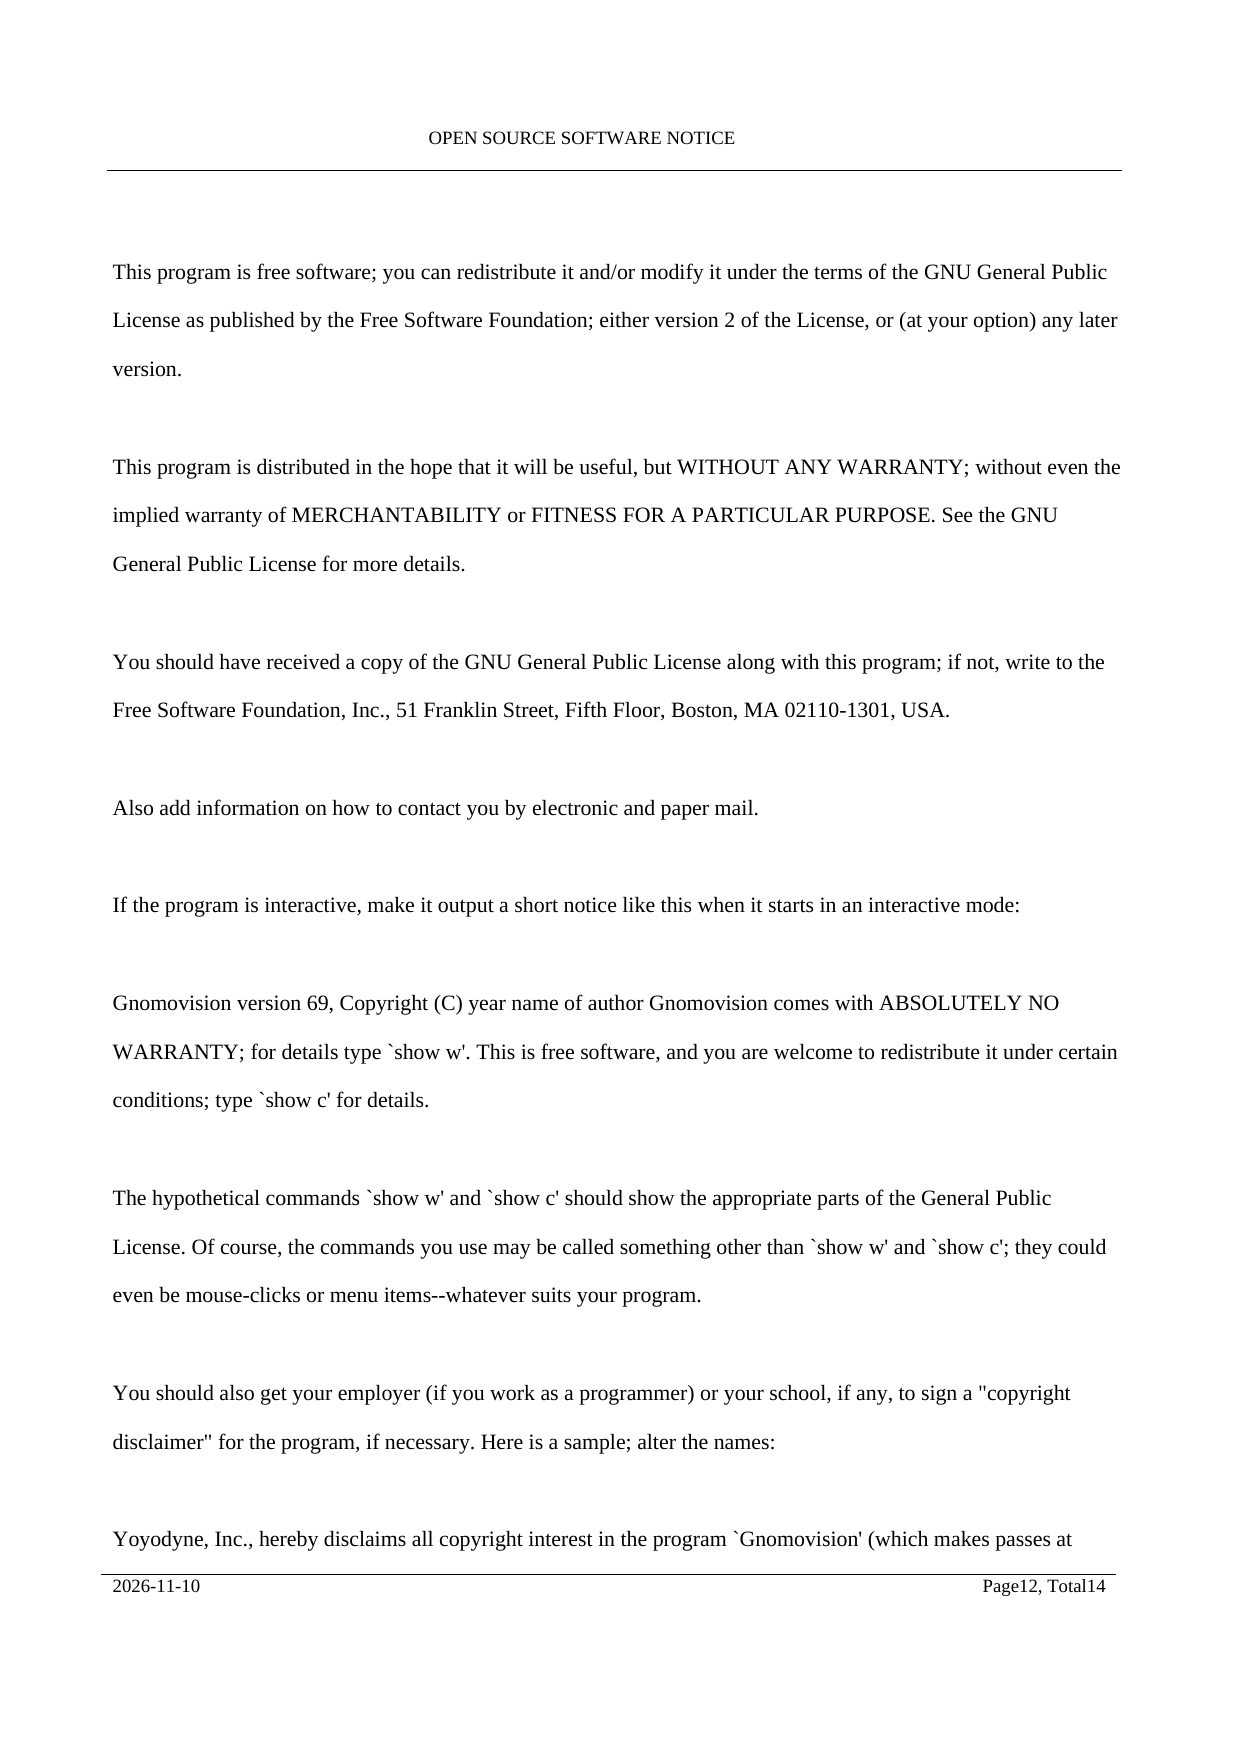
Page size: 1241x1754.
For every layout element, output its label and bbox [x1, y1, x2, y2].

text [112, 206, 1128, 1555]
